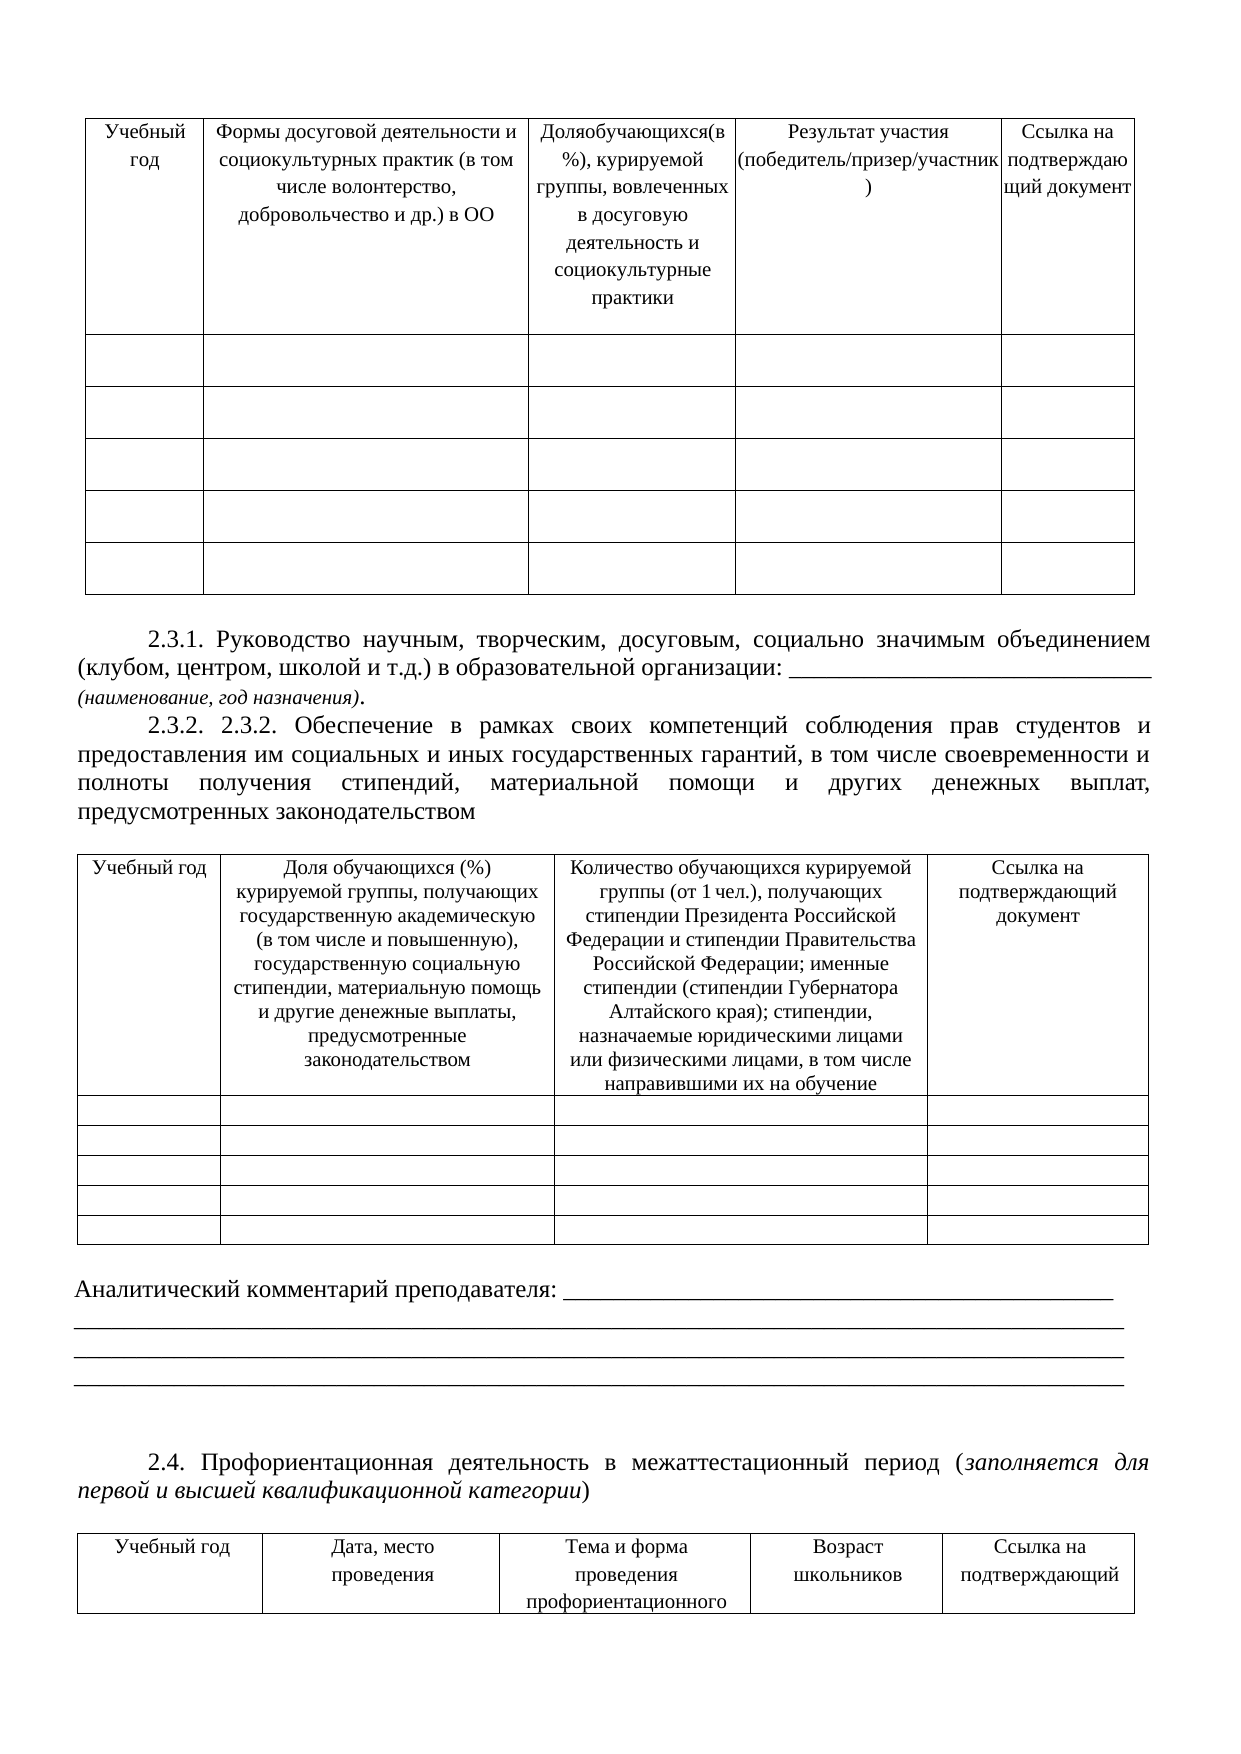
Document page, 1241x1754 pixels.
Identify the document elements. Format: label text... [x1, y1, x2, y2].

table_cell [555, 1186, 927, 1214]
table_cell [78, 1216, 220, 1244]
table_cell [928, 1096, 1148, 1125]
table_cell [78, 1126, 220, 1155]
table_cell [86, 335, 203, 386]
table_cell [736, 387, 1001, 438]
table_cell [1002, 439, 1134, 490]
table_cell [529, 387, 735, 438]
table_header Доляобучающихся(в %), курируемой группы, вовлеченных в досуговую деятельность и социокультурные практики [529, 119, 735, 333]
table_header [943, 1534, 1134, 1613]
table_cell [204, 491, 528, 542]
table_cell [736, 335, 1001, 386]
table_cell [736, 543, 1001, 594]
table_cell [555, 1216, 927, 1244]
table_cell [204, 335, 528, 386]
table_cell [1002, 491, 1134, 542]
table_header Учебный год [78, 855, 220, 1095]
table_cell [529, 335, 735, 386]
table_cell [78, 1186, 220, 1214]
table_cell [221, 1186, 554, 1214]
table_cell [555, 1156, 927, 1185]
table_cell [204, 439, 528, 490]
table_cell [736, 491, 1001, 542]
table_cell [1002, 543, 1134, 594]
table_header Формы досуговой деятельности и социокультурных практик (в том числе волонтерство, добровольчество и др.) в ОО [204, 119, 528, 333]
list ____________________________________________________________________________________ [74, 1303, 1152, 1332]
table_cell [86, 439, 203, 490]
table_cell [736, 439, 1001, 490]
table_header Учебный год [86, 119, 203, 333]
table_header Ссылка на подтверждающий документ [928, 855, 1148, 1095]
list 2.3.1. Руководство научным, творческим, досуговым, социально значимым объединением (клубом, центром, школой и т.д.) в образовательной организации: _____________________________ (наименование, год назначения). [77, 624, 1152, 710]
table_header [500, 1534, 750, 1613]
table_cell [204, 543, 528, 594]
table_cell [221, 1096, 554, 1125]
table_cell [529, 543, 735, 594]
table_header Учебный год [78, 1534, 262, 1613]
table_cell [555, 1096, 927, 1125]
table_header Ссылка на подтверждающий документ [1002, 119, 1134, 333]
table_cell [221, 1126, 554, 1155]
table_cell [529, 491, 735, 542]
table_cell [78, 1096, 220, 1125]
list ____________________________________________________________________________________ [74, 1332, 1152, 1360]
table_cell [86, 387, 203, 438]
table_cell [78, 1156, 220, 1185]
table_cell [928, 1156, 1148, 1185]
table_cell [529, 439, 735, 490]
table_cell [204, 387, 528, 438]
list 2.4. Профориентационная деятельность в межаттестационный период (заполняется для первой и высшей квалификационной категории) [77, 1447, 1152, 1504]
list Аналитический комментарий преподавателя: ____________________________________________ [74, 1274, 1152, 1303]
table_cell [221, 1216, 554, 1244]
table_cell [86, 491, 203, 542]
table_header Результат участия (победитель/призер/участник) [736, 119, 1001, 333]
table_cell [86, 543, 203, 594]
table_cell [928, 1186, 1148, 1214]
table_cell [1002, 335, 1134, 386]
table_header Доля обучающихся (%) курируемой группы, получающих государственную академическую (в том числе и повышенную), государственную социальную стипендии, материальную помощь и другие денежные выплаты, предусмотренные законодательством [221, 855, 554, 1095]
table_cell [1002, 387, 1134, 438]
table_cell [555, 1126, 927, 1155]
table_cell [221, 1156, 554, 1185]
table_header Количество обучающихся курируемой группы (от 1 чел.), получающих стипендии Президента Российской Федерации и стипендии Правительства Российской Федерации; именные стипендии (стипендии Губернатора Алтайского края); стипендии, назначаемые юридическими лицами или физическими лицами, в том числе направившими их на обучение [555, 855, 927, 1095]
table_cell [928, 1126, 1148, 1155]
text 2.3.2. 2.3.2. Обеспечение в рамках своих компетенций соблюдения прав студентов и предоставления им социальных и иных государственных гарантий, в том числе своевременности и полноты получения стипендий, материальной помощи и других денежных выплат, предусмотренных законодательством [77, 710, 1152, 825]
list ____________________________________________________________________________________ [74, 1360, 1152, 1389]
table_cell [928, 1216, 1148, 1244]
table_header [263, 1534, 499, 1613]
table_header Возраст школьников [751, 1534, 942, 1613]
